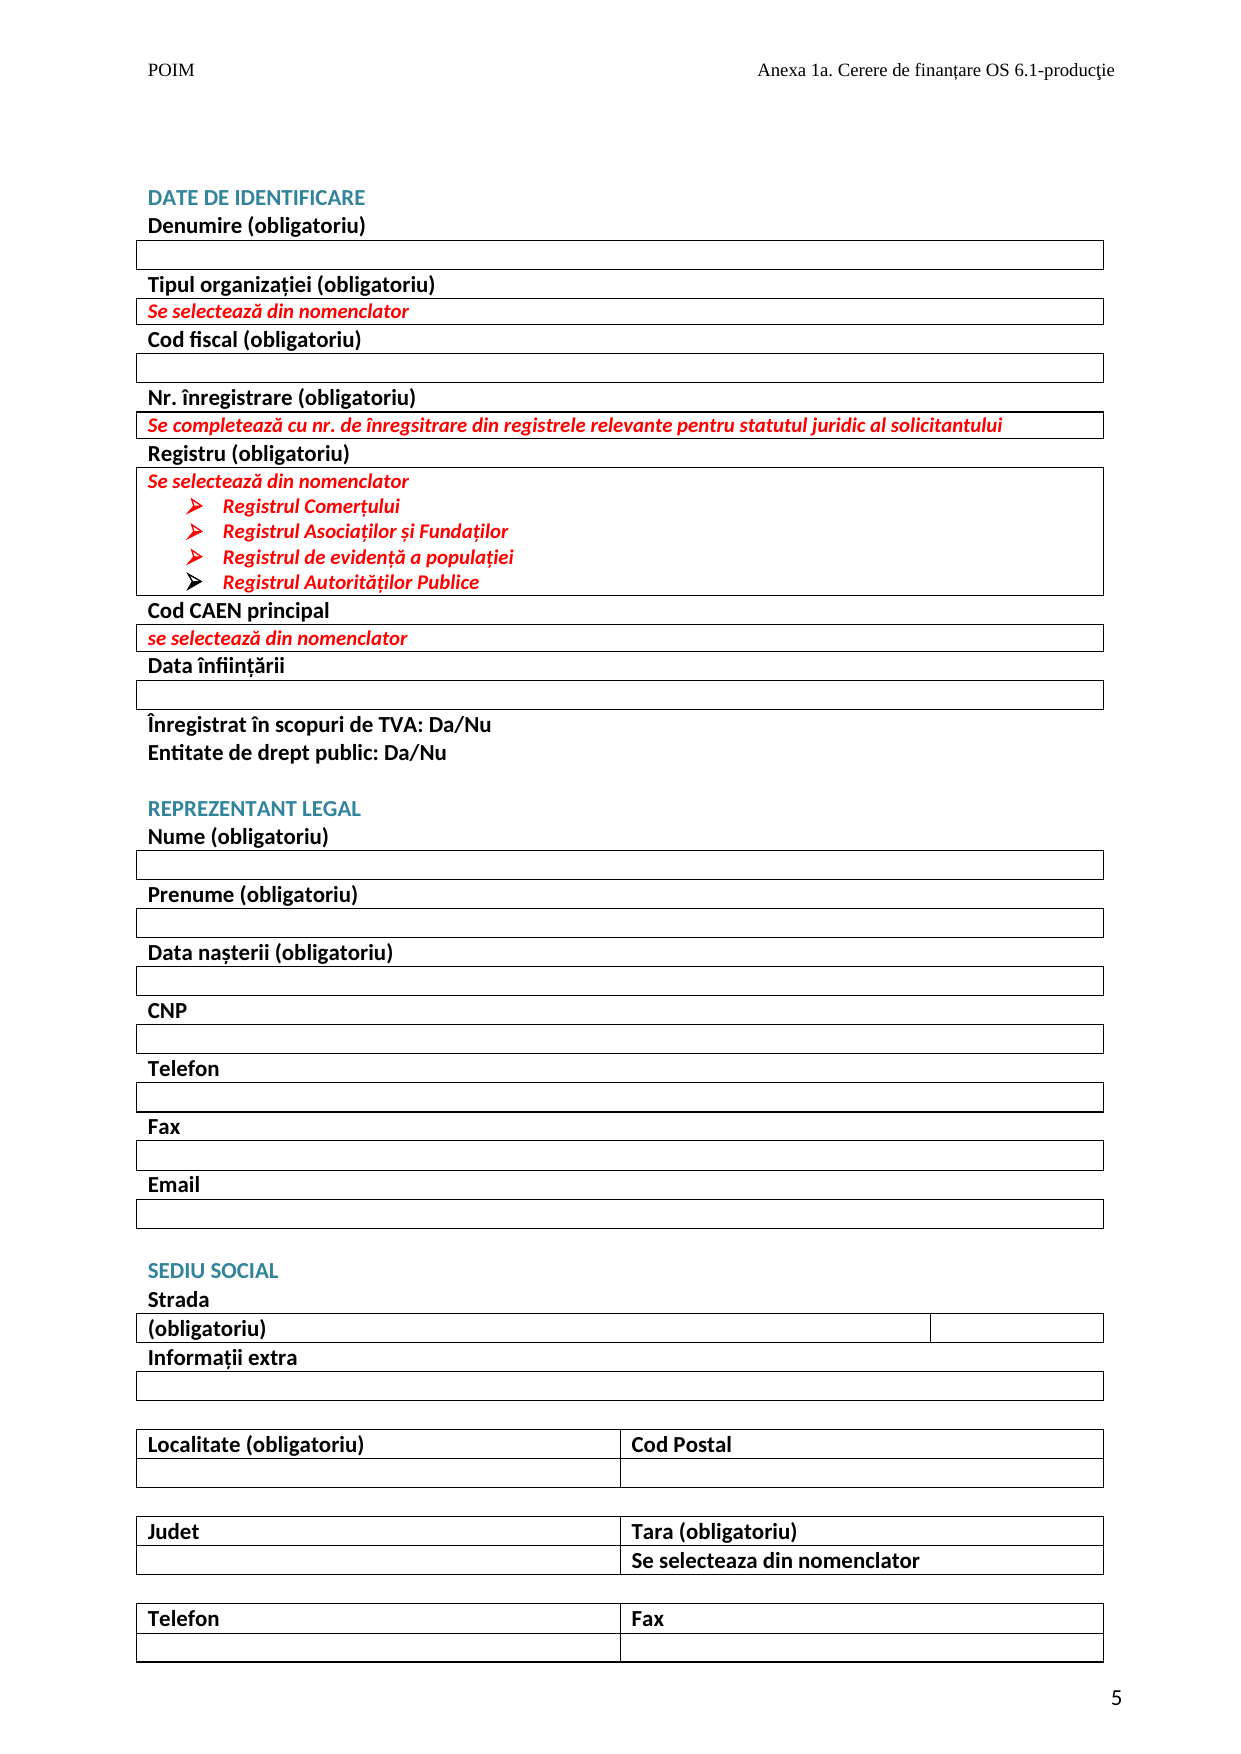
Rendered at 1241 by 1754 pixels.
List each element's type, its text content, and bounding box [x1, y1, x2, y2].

table_header [137, 681, 1103, 709]
text DATE DE IDENTIFICARE [148, 183, 1122, 212]
table_header [137, 1141, 1103, 1169]
table_header (obligatoriu) [137, 1314, 930, 1342]
table_header se selectează din nomenclator [137, 625, 1103, 651]
text Cod fiscal (obligatoriu) [148, 325, 1122, 353]
table_cell [137, 1546, 620, 1574]
text SEDIU SOCIAL [148, 1257, 1122, 1285]
text REPREZENTANT LEGAL [148, 794, 1122, 822]
table_cell [137, 1634, 620, 1661]
text Înregistrat în scopuri de TVA: Da/Nu [148, 710, 1122, 738]
text Denumire (obligatoriu) [148, 212, 1122, 239]
table_cell Se selecteaza din nomenclator [621, 1546, 1103, 1574]
text Data înființării [148, 652, 1122, 679]
table_cell [137, 1459, 620, 1487]
table_header [137, 909, 1103, 937]
text Registru (obligatoriu) [148, 439, 1122, 467]
table_header Fax [621, 1604, 1103, 1632]
text Telefon [148, 1054, 1122, 1082]
table_header [137, 1372, 1103, 1400]
table_header Cod Postal [621, 1430, 1103, 1458]
text Nume (obligatoriu) [148, 822, 1122, 850]
text Cod CAEN principal [148, 596, 1122, 624]
text Nr. înregistrare (obligatoriu) [148, 383, 1122, 411]
text Tipul organizației (obligatoriu) [148, 270, 1122, 298]
text Entitate de drept public: Da/Nu [148, 738, 1122, 766]
table_header Telefon [137, 1604, 620, 1632]
text Fax [148, 1112, 1122, 1140]
text Data nașterii (obligatoriu) [148, 938, 1122, 966]
table_cell [621, 1634, 1103, 1661]
table_header [137, 354, 1103, 382]
table_header Se selectează din nomenclator [137, 299, 1103, 324]
table_header Judet [137, 1517, 620, 1545]
table_header [137, 1025, 1103, 1053]
text Strada [148, 1285, 1122, 1313]
table_header [137, 1200, 1103, 1228]
table_header [137, 1083, 1103, 1111]
table_header [137, 851, 1103, 879]
text Email [148, 1171, 1122, 1198]
table_header [137, 967, 1103, 995]
table_header Se completează cu nr. de înregsitrare din registrele relevante pentru statutul juridic al solicitantului [137, 413, 1103, 438]
table_header [137, 241, 1103, 269]
text Informații extra [148, 1343, 1122, 1371]
table_header Tara (obligatoriu) [621, 1517, 1103, 1545]
table_header Localitate (obligatoriu) [137, 1430, 620, 1458]
table_header [931, 1314, 1103, 1342]
text Prenume (obligatoriu) [148, 880, 1122, 908]
table_header Se selectează din nomenclator Registrul Comerțului Registrul Asociaților și Fundaților Registrul de evidență a populației Registrul Autorităților Publice [137, 468, 1103, 595]
table_cell [621, 1459, 1103, 1487]
text CNP [148, 996, 1122, 1024]
